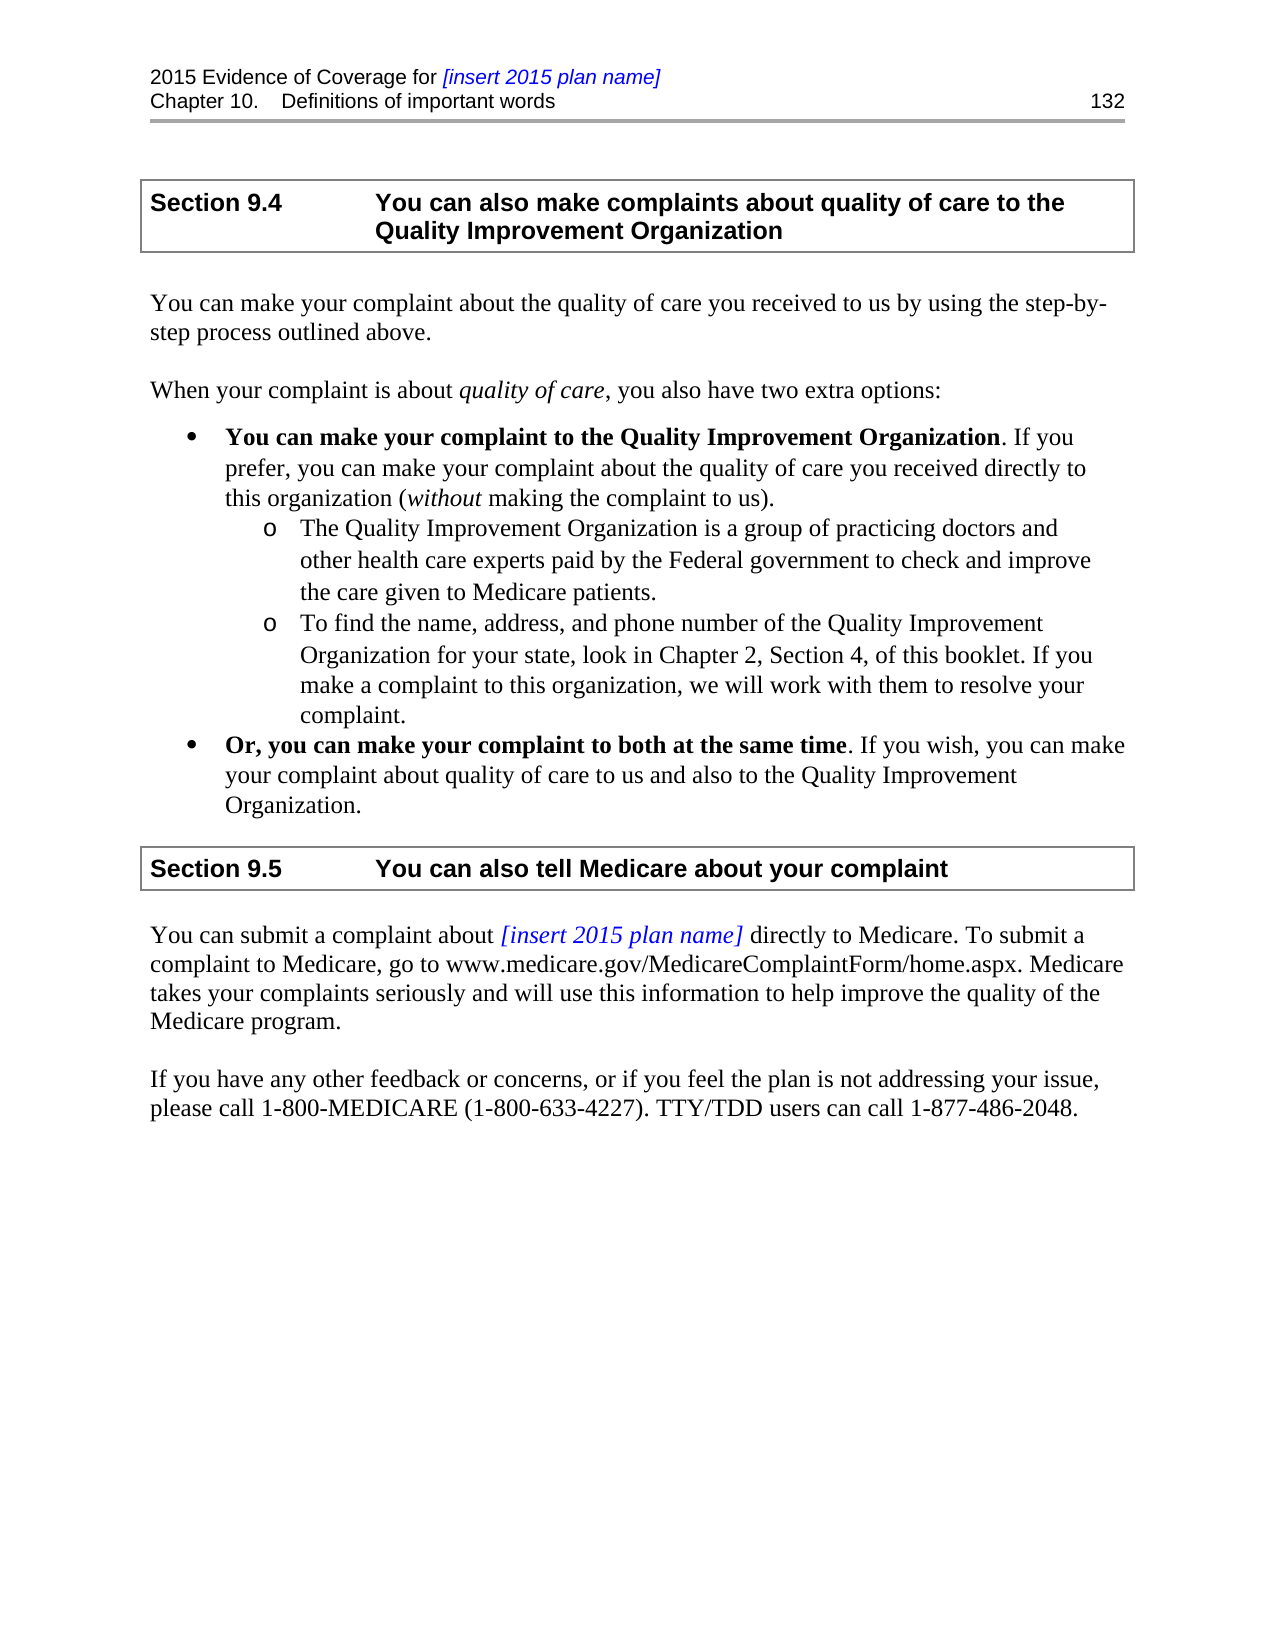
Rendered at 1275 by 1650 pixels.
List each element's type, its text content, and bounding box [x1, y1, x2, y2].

subtitle The Quality Improvement Organization is a group of practicing doctors and other health care experts paid by the Federal government to check and improve the care given to Medicare patients. [262, 513, 1097, 606]
text When your complaint is about quality of care, you also have two extra options: [150, 375, 1125, 404]
subtitle You can make your complaint to the Quality Improvement Organization. If you prefer, you can make your complaint about the quality of care you received directly to this organization (without making the complaint to us). [187, 422, 1097, 511]
text If you have any other feedback or concerns, or if you feel the plan is not addressing your issue, please call 1-800-MEDICARE (1-800-633-4227). TTY/TDD users can call 1-877-486-2048. [150, 1064, 1125, 1122]
subtitle Section 9.5 You can also tell Medicare about your complaint [142, 848, 1133, 889]
subtitle To find the name, address, and phone number of the Quality Improvement Organization for your state, look in Chapter 2, Section 4, of this booklet. If you make a complaint to this organization, we will work with them to resolve your complaint. [262, 608, 1097, 729]
subtitle Or, you can make your complaint to both at the same time. If you wish, you can make your complaint about quality of care to us and also to the Quality Improvement Organization. [187, 730, 1144, 819]
text You can make your complaint about the quality of care you received to us by using the step-by-step process outlined above. [150, 288, 1125, 346]
text You can submit a complaint about [insert 2015 plan name] directly to Medicare. To submit a complaint to Medicare, go to www.medicare.gov/MedicareComplaintForm/home.aspx. Medicare takes your complaints seriously and will use this information to help improve the quality of the Medicare program. [150, 920, 1125, 1035]
subtitle Section 9.4 You can also make complaints about quality of care to the Quality Improvement Organization [142, 181, 1133, 251]
